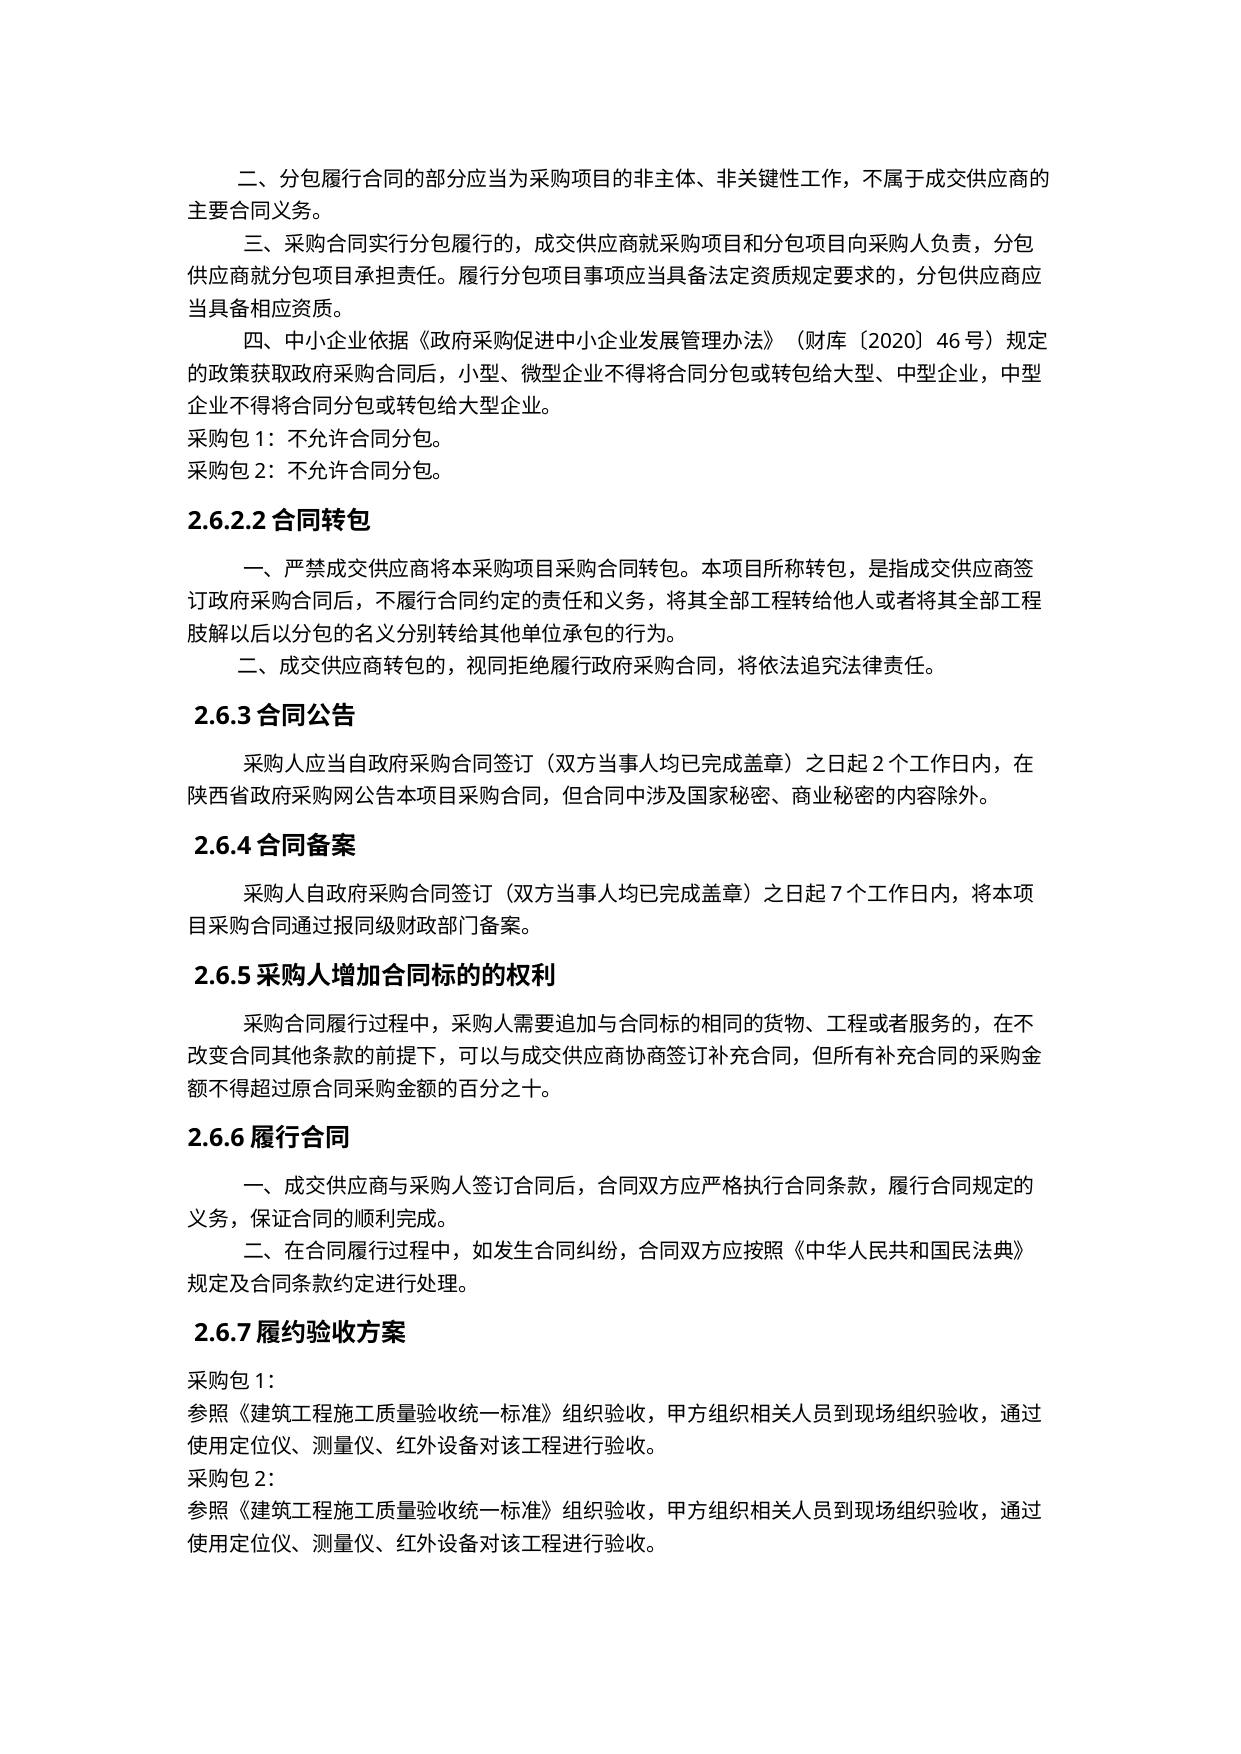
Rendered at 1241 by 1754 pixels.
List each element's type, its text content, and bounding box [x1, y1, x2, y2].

text 2.6.5采购人增加合同标的的权利 [187, 942, 1053, 1007]
text 2.6.3合同公告 [187, 682, 1053, 747]
text 四、中小企业依据《政府采购促进中小企业发展管理办法》（财库〔2020〕46号）规定的政策获取政府采购合同后，小型、微型企业不得将合同分包或转包给大型、中型企业，中型企业不得将合同分包或转包给大型企业。 [187, 324, 1053, 422]
text 二、分包履行合同的部分应当为采购项目的非主体、非关键性工作，不属于成交供应商的主要合同义务。 [187, 162, 1053, 227]
text 2.6.2.2合同转包 [187, 487, 1053, 552]
text 一、严禁成交供应商将本采购项目采购合同转包。本项目所称转包，是指成交供应商签订政府采购合同后，不履行合同约定的责任和义务，将其全部工程转给他人或者将其全部工程肢解以后以分包的名义分别转给其他单位承包的行为。 [187, 552, 1053, 649]
text 2.6.7履约验收方案 [187, 1299, 1053, 1364]
text 采购包1： [187, 1364, 1053, 1397]
text 采购包2： [187, 1462, 1053, 1494]
text 参照《建筑工程施工质量验收统一标准》组织验收，甲方组织相关人员到现场组织验收，通过使用定位仪、测量仪、红外设备对该工程进行验收。 [187, 1397, 1053, 1462]
text 2.6.6履行合同 [187, 1104, 1053, 1169]
text 采购人应当自政府采购合同签订（双方当事人均已完成盖章）之日起2个工作日内，在陕西省政府采购网公告本项目采购合同，但合同中涉及国家秘密、商业秘密的内容除外。 [187, 747, 1053, 812]
text 三、采购合同实行分包履行的，成交供应商就采购项目和分包项目向采购人负责，分包供应商就分包项目承担责任。履行分包项目事项应当具备法定资质规定要求的，分包供应商应当具备相应资质。 [187, 227, 1053, 324]
text 采购包1：不允许合同分包。 [187, 422, 1053, 454]
text 二、成交供应商转包的，视同拒绝履行政府采购合同，将依法追究法律责任。 [187, 649, 1053, 682]
text 采购包2：不允许合同分包。 [187, 454, 1053, 487]
text 一、成交供应商与采购人签订合同后，合同双方应严格执行合同条款，履行合同规定的义务，保证合同的顺利完成。 [187, 1169, 1053, 1234]
text 采购合同履行过程中，采购人需要追加与合同标的相同的货物、工程或者服务的，在不改变合同其他条款的前提下，可以与成交供应商协商签订补充合同，但所有补充合同的采购金额不得超过原合同采购金额的百分之十。 [187, 1007, 1053, 1104]
text 采购人自政府采购合同签订（双方当事人均已完成盖章）之日起7个工作日内，将本项目采购合同通过报同级财政部门备案。 [187, 877, 1053, 942]
text 2.6.4合同备案 [187, 812, 1053, 877]
text 参照《建筑工程施工质量验收统一标准》组织验收，甲方组织相关人员到现场组织验收，通过使用定位仪、测量仪、红外设备对该工程进行验收。 [187, 1494, 1053, 1559]
text 二、在合同履行过程中，如发生合同纠纷，合同双方应按照《中华人民共和国民法典》规定及合同条款约定进行处理。 [187, 1234, 1053, 1299]
